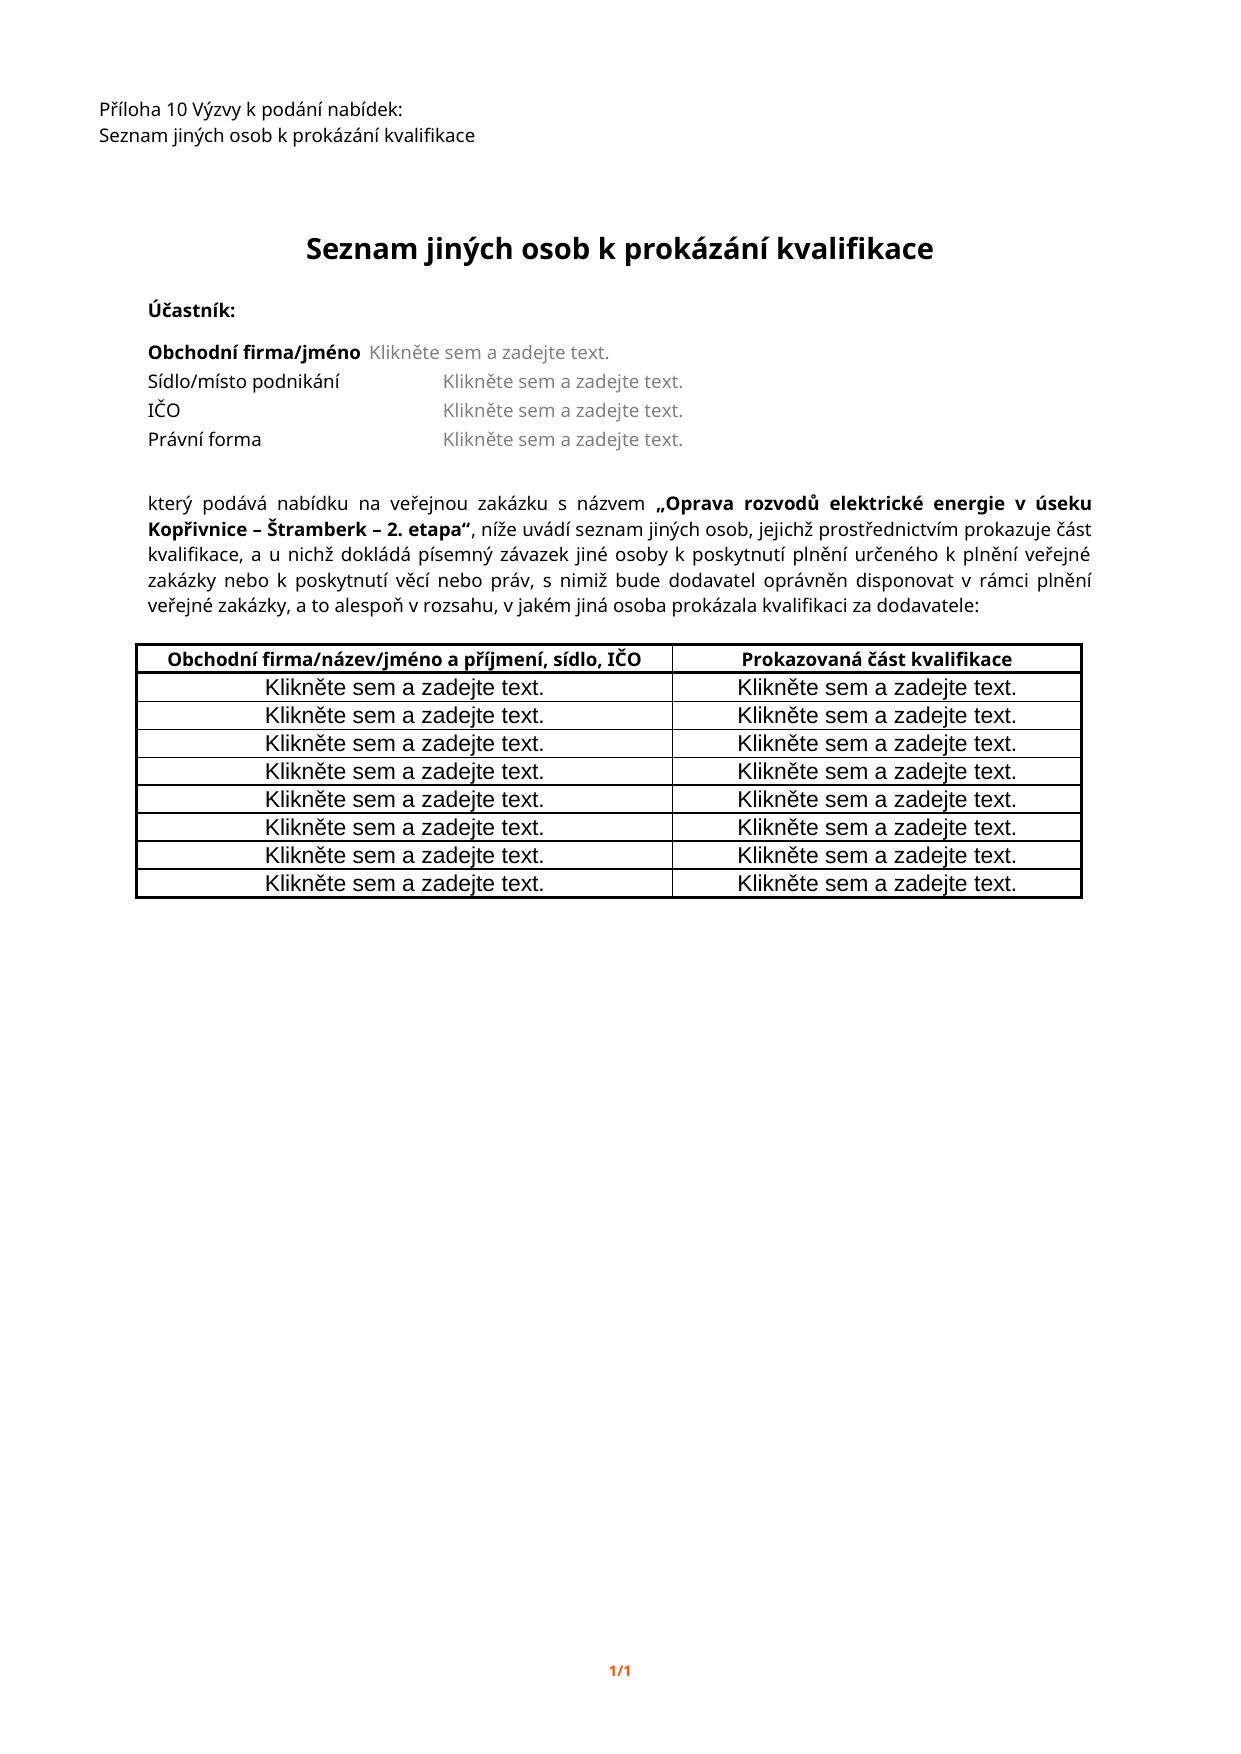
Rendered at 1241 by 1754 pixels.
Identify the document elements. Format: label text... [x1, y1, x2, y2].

text Právní forma [148, 423, 1093, 452]
table_header Prokazovaná část kvalifikace [673, 646, 1080, 671]
title Seznam jiných osob k prokázání kvalifikace [148, 228, 1093, 268]
text Obchodní firma/jméno [148, 336, 1093, 365]
text Sídlo/místo podnikání [148, 365, 1093, 394]
text Účastník: [148, 293, 1093, 324]
text který podává nabídku na veřejnou zakázku s názvem „Oprava rozvodů elektrické energie v úseku Kopřivnice – Štramberk – 2. etapa“, níže uvádí seznam jiných osob, jejichž prostřednictvím prokazuje část kvalifikace, a u nichž dokládá písemný závazek jiné osoby k poskytnutí plnění určeného k plnění veřejné zakázky nebo k poskytnutí věcí nebo práv, s nimiž bude dodavatel oprávněn disponovat v rámci plnění veřejné zakázky, a to alespoň v rozsahu, v jakém jiná osoba prokázala kvalifikaci za dodavatele: [148, 490, 1093, 618]
table_header Obchodní firma/název/jméno a příjmení, sídlo, IČO [138, 646, 672, 671]
text IČO [148, 394, 1093, 423]
